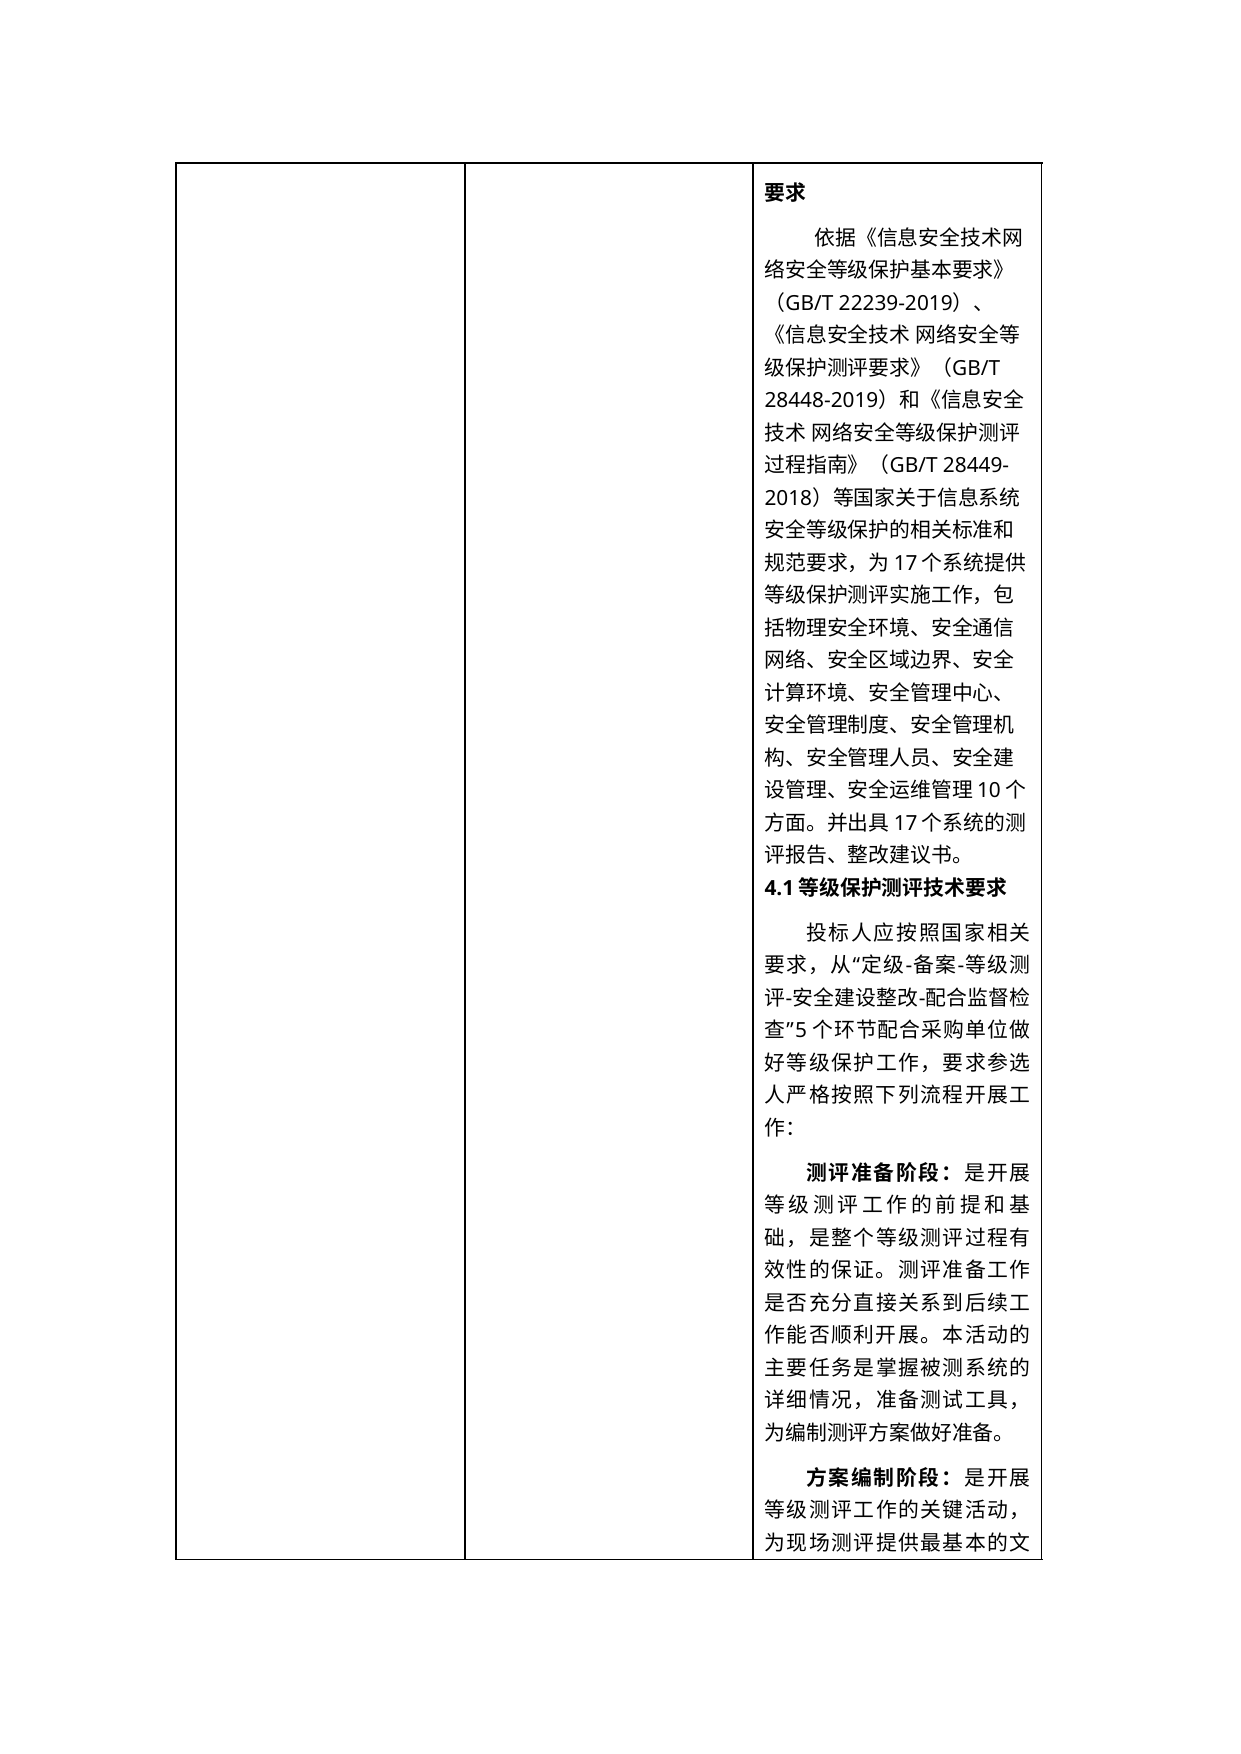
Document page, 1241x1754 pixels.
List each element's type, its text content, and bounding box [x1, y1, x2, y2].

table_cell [754, 164, 1041, 1558]
table_cell [466, 164, 752, 1558]
table_cell 1 [177, 164, 464, 1558]
